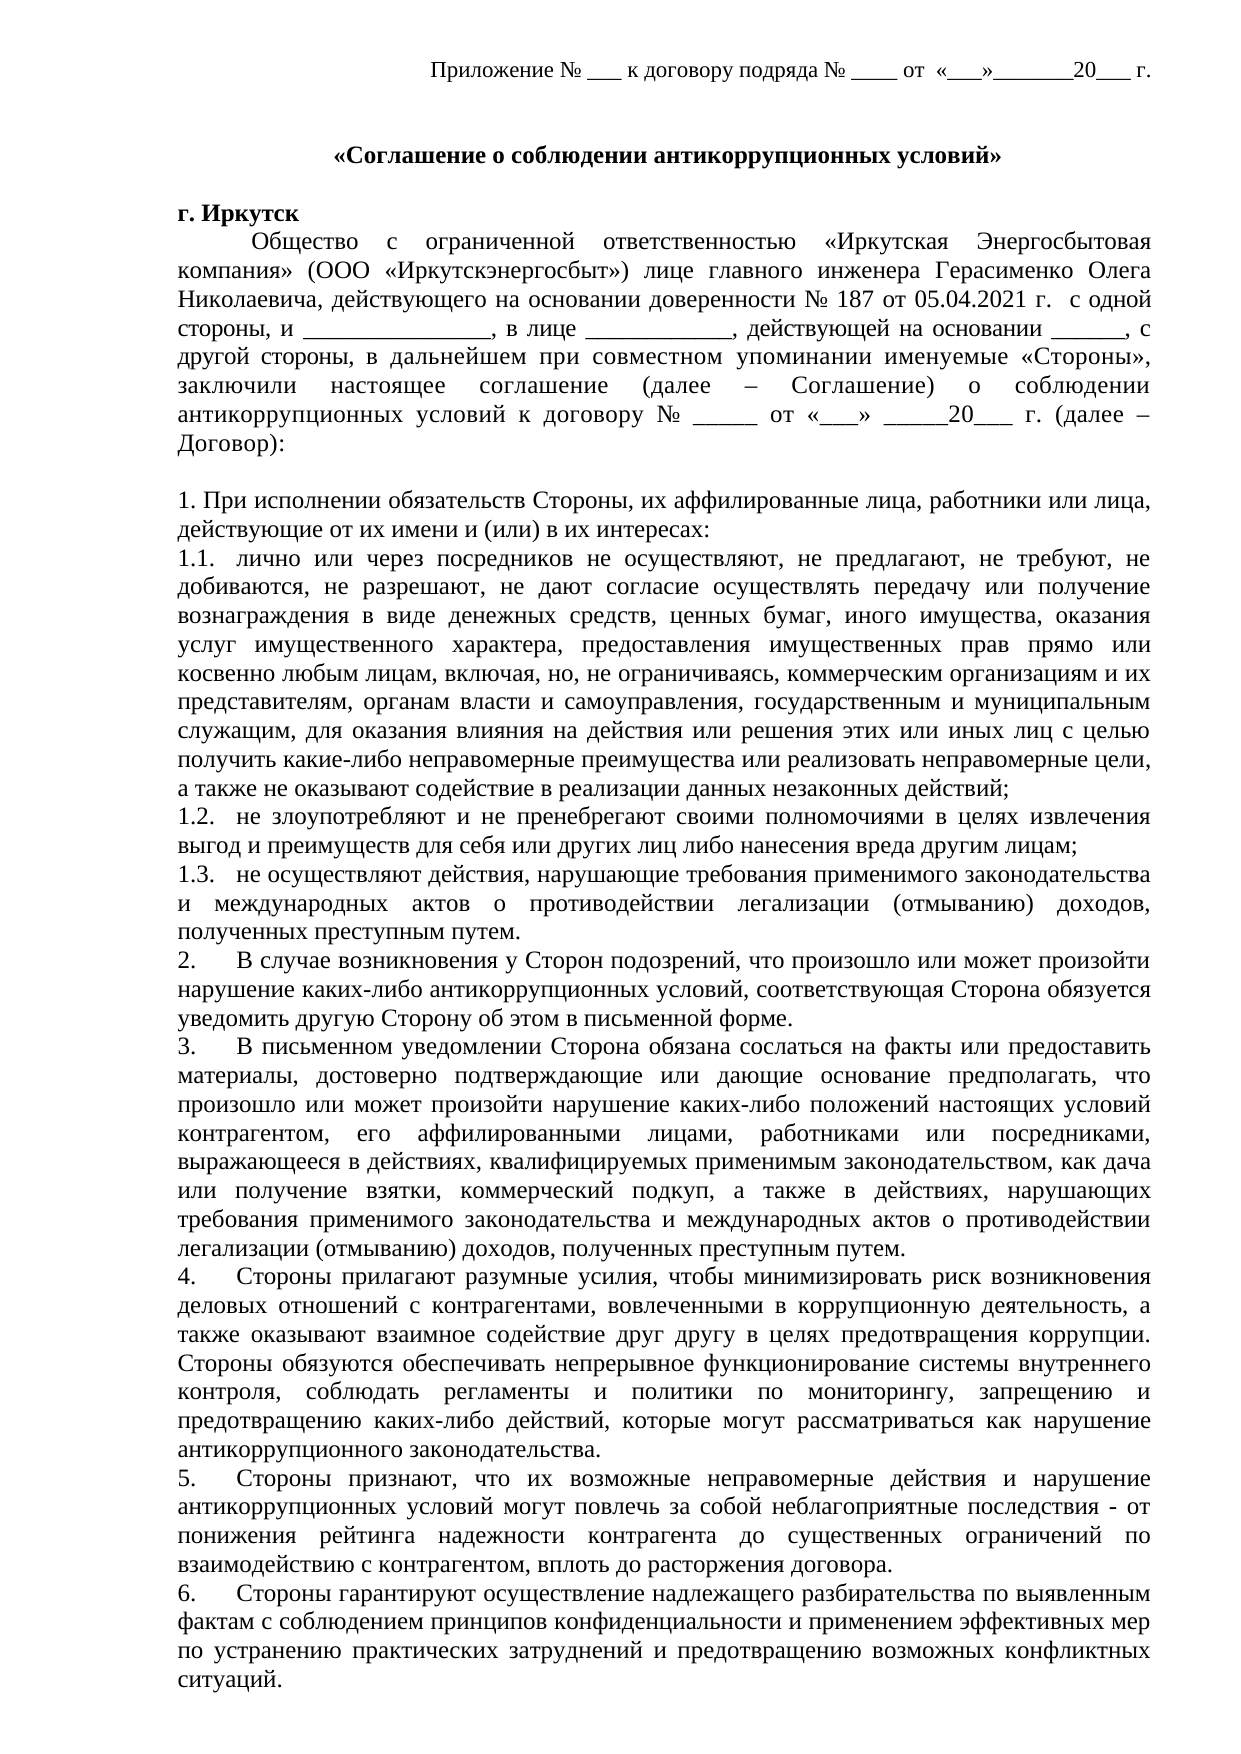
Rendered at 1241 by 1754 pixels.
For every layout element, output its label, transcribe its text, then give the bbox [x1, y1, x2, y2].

text 2. В случае возникновения у Сторон подозрений, что произошло или может произойти нарушение каких-либо антикоррупционных условий, соответствующая Сторона обязуется уведомить другую Сторону об этом в письменной форме. [177, 945, 1152, 1031]
text 1.3. не осуществляют действия, нарушающие требования применимого законодательства и международных актов о противодействии легализации (отмыванию) доходов, полученных преступным путем. [177, 859, 1152, 945]
text 6. Стороны гарантируют осуществление надлежащего разбирательства по выявленным фактам с соблюдением принципов конфиденциальности и применением эффективных мер по устранению практических затруднений и предотвращению возможных конфликтных ситуаций. [177, 1578, 1152, 1693]
text 5. Стороны признают, что их возможные неправомерные действия и нарушение антикоррупционных условий могут повлечь за собой неблагоприятные последствия - от понижения рейтинга надежности контрагента до существенных ограничений по взаимодействию с контрагентом, вплоть до расторжения договора. [177, 1463, 1152, 1578]
text 1. При исполнении обязательств Стороны, их аффилированные лица, работники или лица, действующие от их имени и (или) в их интересах: [177, 485, 1152, 543]
text «Соглашение о соблюдении антикоррупционных условий» [177, 140, 1152, 169]
text 4. Стороны прилагают разумные усилия, чтобы минимизировать риск возникновения деловых отношений с контрагентами, вовлеченными в коррупционную деятельность, а также оказывают взаимное содействие друг другу в целях предотвращения коррупции. Стороны обязуются обеспечивать непрерывное функционирование системы внутреннего контроля, соблюдать регламенты и политики по мониторингу, запрещению и предотвращению каких-либо действий, которые могут рассматриваться как нарушение антикоррупционного законодательства. [177, 1261, 1152, 1463]
text 3. В письменном уведомлении Сторона обязана сослаться на факты или предоставить материалы, достоверно подтверждающие или дающие основание предполагать, что произошло или может произойти нарушение каких-либо положений настоящих условий контрагентом, его аффилированными лицами, работниками или посредниками, выражающееся в действиях, квалифицируемых применимым законодательством, как дача или получение взятки, коммерческий подкуп, а также в действиях, нарушающих требования применимого законодательства и международных актов о противодействии легализации (отмыванию) доходов, полученных преступным путем. [177, 1031, 1152, 1261]
text Приложение № ___ к договору подряда № ____ от «___»_______20___ г. [177, 56, 1152, 83]
text г. Иркутск [177, 198, 1152, 226]
text Общество с ограниченной ответственностью «Иркутская Энергосбытовая компания» (ООО «Иркутскэнергосбыт») лице главного инженера Герасименко Олега Николаевича, действующего на основании доверенности № 187 от 05.04.2021 г. с одной стороны, и _______________, в лице ____________, действующей на основании ______, с другой стороны, в дальнейшем при совместном упоминании именуемые «Стороны», заключили настоящее соглашение (далее – Соглашение) о соблюдении антикоррупционных условий к договору № _____ от «___» _____20___ г. (далее – Договор): [177, 226, 1152, 456]
text 1.1. лично или через посредников не осуществляют, не предлагают, не требуют, не добиваются, не разрешают, не дают согласие осуществлять передачу или получение вознаграждения в виде денежных средств, ценных бумаг, иного имущества, оказания услуг имущественного характера, предоставления имущественных прав прямо или косвенно любым лицам, включая, но, не ограничиваясь, коммерческим организациям и их представителям, органам власти и самоуправления, государственным и муниципальным служащим, для оказания влияния на действия или решения этих или иных лиц с целью получить какие-либо неправомерные преимущества или реализовать неправомерные цели, а также не оказывают содействие в реализации данных незаконных действий; [177, 543, 1152, 801]
text 1.2. не злоупотребляют и не пренебрегают своими полномочиями в целях извлечения выгод и преимуществ для себя или других лиц либо нанесения вреда другим лицам; [177, 801, 1152, 859]
